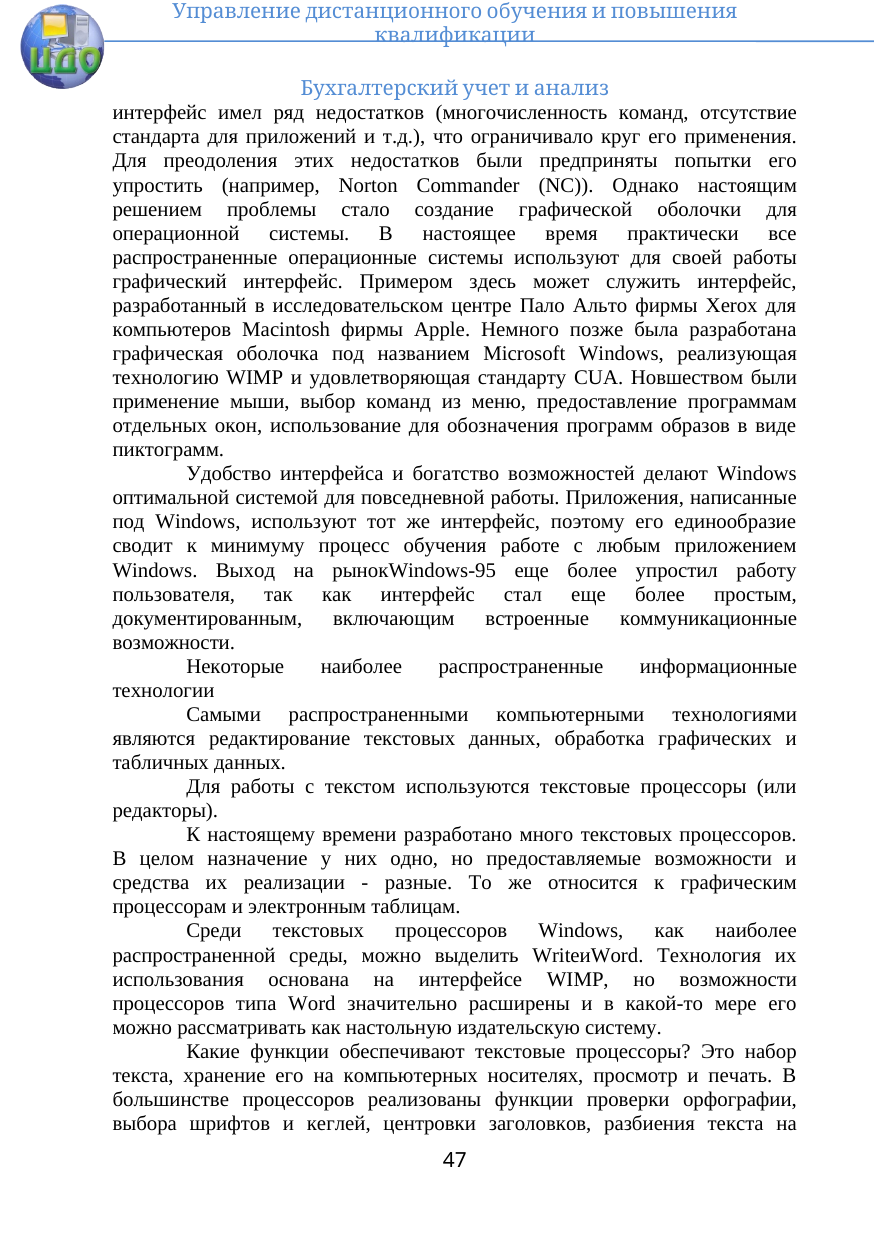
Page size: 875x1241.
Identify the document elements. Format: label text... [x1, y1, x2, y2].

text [112, 1039, 797, 1135]
text Самыми распространенными компьютерными технологиями являются редактирование текстовых данных, обработка графических и табличных данных. [112, 702, 797, 774]
text Среди текстовых процессоров Windows, как наиболее распространенной среды, можно выделить WriteиWord. Технология их использования основана на интерфейсе WIMP, но возможности процессоров типа Word значительно расширены и в какой-то мере его можно рассматривать как настольную издательскую систему. [112, 918, 797, 1039]
text Некоторые наиболее распространенные информационные технологии [112, 654, 797, 702]
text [112, 100, 797, 461]
text К настоящему времени разработано много текстовых процессоров. В целом назначение у них одно, но предоставляемые возможности и средства их реализации - разные. То же относится к графическим процессорам и электронным таблицам. [112, 822, 797, 918]
text Для работы с текстом используются текстовые процессоры (или редакторы). [112, 774, 797, 822]
picture [20, 4, 105, 89]
text Удобство интерфейса и богатство возможностей делают Windows оптимальной системой для повседневной работы. Приложения, написанные под Windows, используют тот же интерфейс, поэтому его единообразие сводит к минимуму процесс обучения работе с любым приложением Windows. Выход на рынокWindows-95 еще более упростил работу пользователя, так как интерфейс стал еще более простым, документированным, включающим встроенные коммуникационные возможности. [112, 461, 797, 654]
